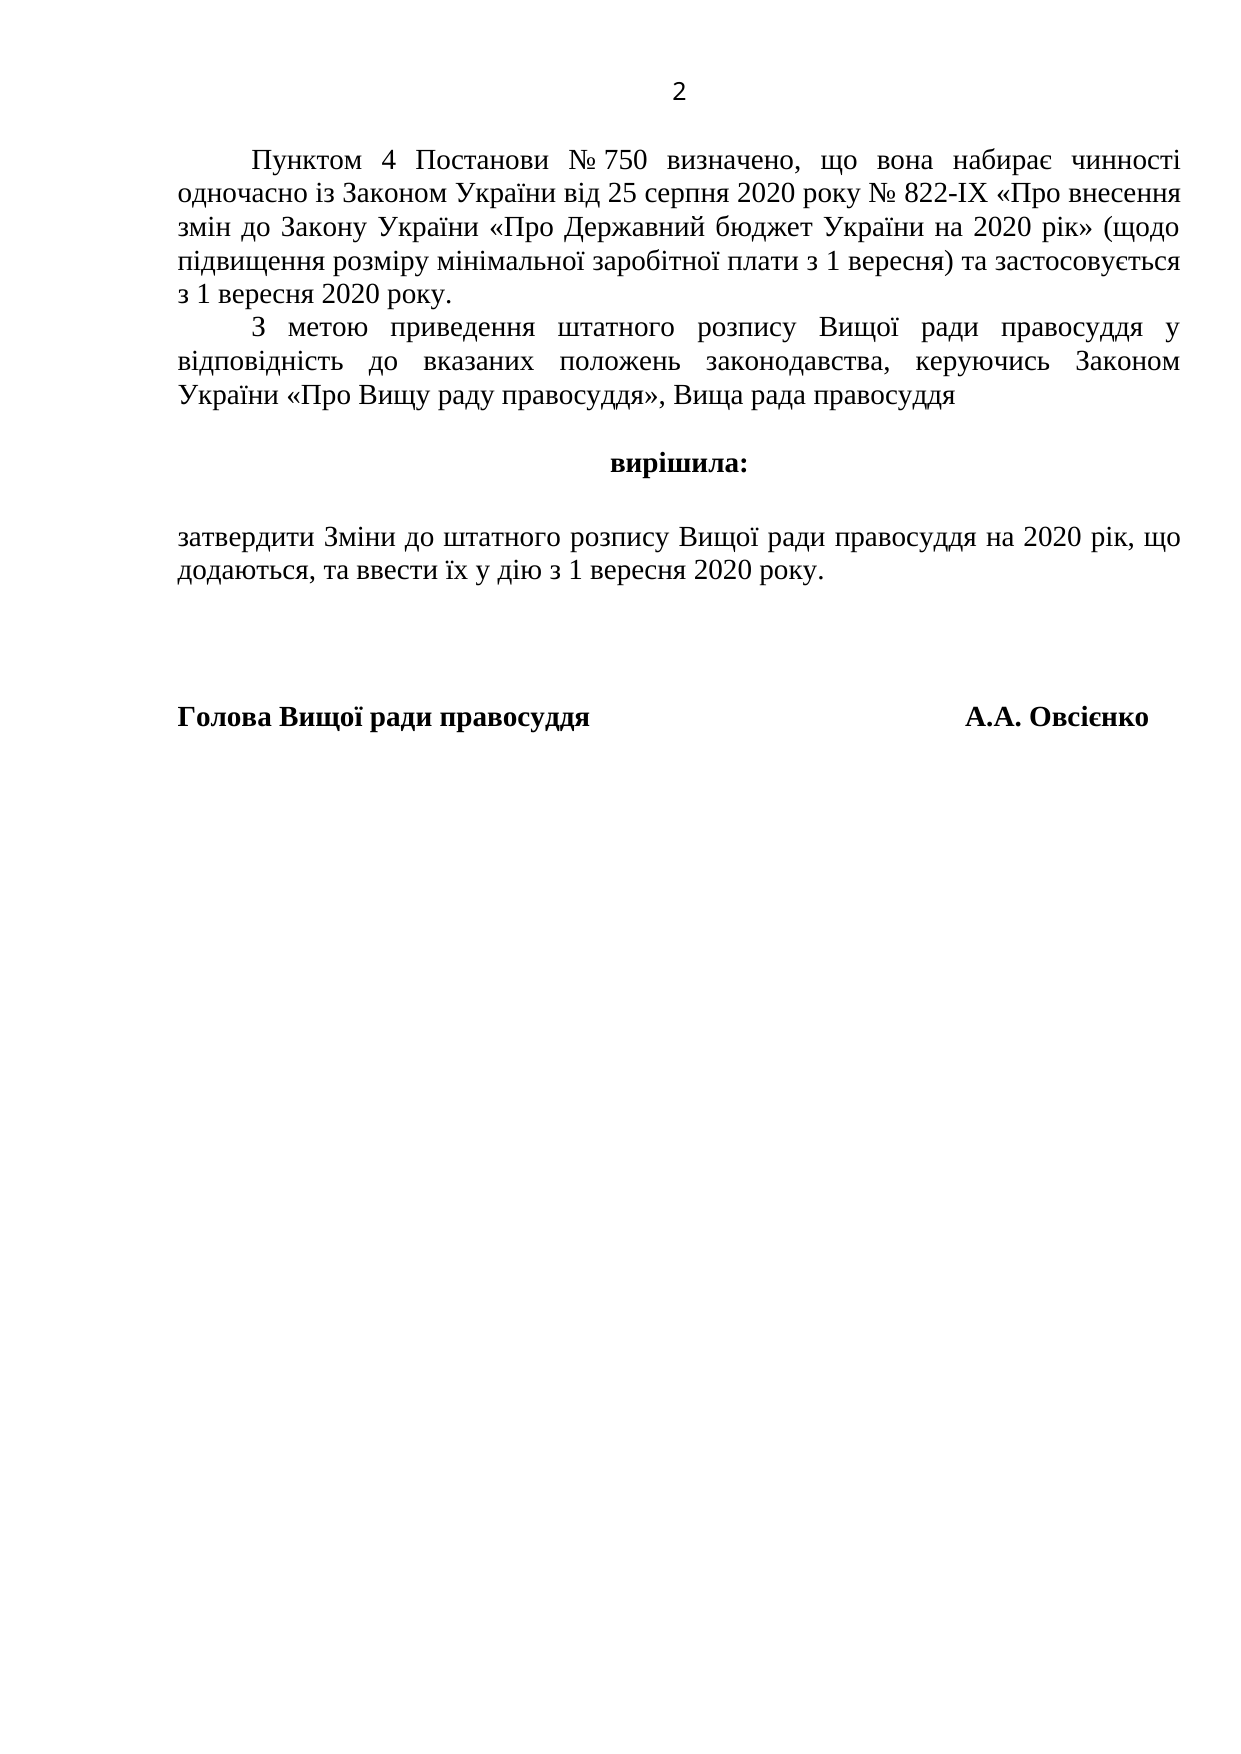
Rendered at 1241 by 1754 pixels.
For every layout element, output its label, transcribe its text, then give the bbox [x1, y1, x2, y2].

text Пунктом 4 Постанови № 750 визначено, що вона набирає чинності одночасно із Законом України від 25 серпня 2020 року № 822-IX «Про внесення змін до Закону України «Про Державний бюджет України на 2020 рік» (щодо підвищення розміру мінімальної заробітної плати з 1 вересня) та застосовується з 1 вересня 2020 року. [177, 142, 1181, 310]
text вирішила: [177, 446, 1181, 479]
text З метою приведення штатного розпису Вищої ради правосуддя у відповідність до вказаних положень законодавства, керуючись Законом України «Про Вищу раду правосуддя», Вища рада правосуддя [177, 310, 1181, 412]
text Голова Вищої ради правосуддя А.А. Овсієнко [177, 699, 1181, 732]
text затвердити Зміни до штатного розпису Вищої ради правосуддя на 2020 рік, що додаються, та ввести їх у дію з 1 вересня 2020 року. [177, 519, 1181, 586]
